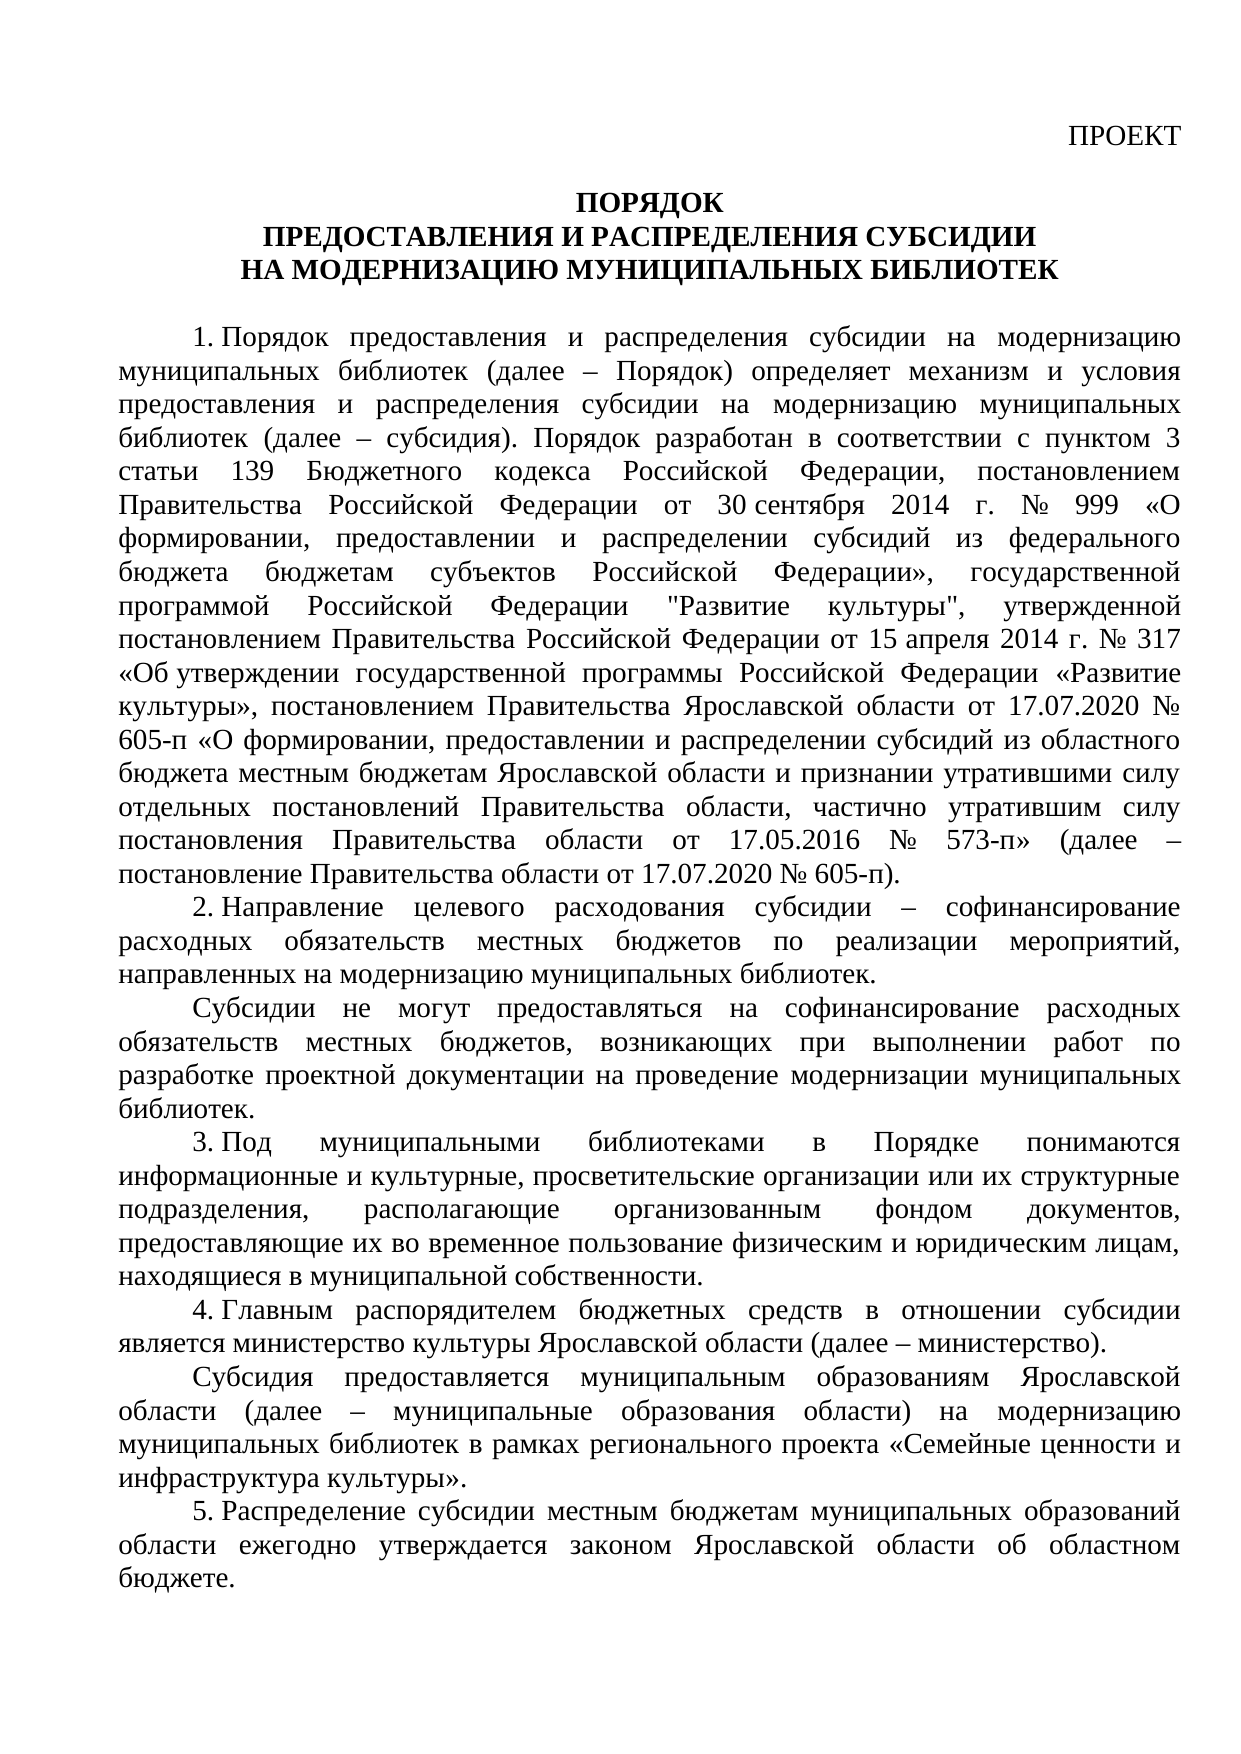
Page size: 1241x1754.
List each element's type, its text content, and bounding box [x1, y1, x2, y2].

text 3. Под муниципальными библиотеками в Порядке понимаются информационные и культурные, просветительские организации или их структурные подразделения, располагающие организованным фондом документов, предоставляющие их во временное пользование физическим и юридическим лицам, находящиеся в муниципальной собственности. [118, 1124, 1181, 1292]
text Субсидия предоставляется муниципальным образованиям Ярославской области (далее – муниципальные образования области) на модернизацию муниципальных библиотек в рамках регионального проекта «Семейные ценности и инфраструктура культуры». [118, 1359, 1181, 1493]
text 5. Распределение субсидии местным бюджетам муниципальных образований области ежегодно утверждается законом Ярославской области об областном бюджете. [118, 1493, 1181, 1594]
text ПРЕДОСТАВЛЕНИЯ И РАСПРЕДЕЛЕНИЯ СУБСИДИИ [118, 219, 1181, 252]
text ПОРЯДОК [118, 185, 1181, 219]
text ПРОЕКТ [620, 118, 1181, 152]
text 1. Порядок предоставления и распределения субсидии на модернизацию муниципальных библиотек (далее – Порядок) определяет механизм и условия предоставления и распределения субсидии на модернизацию муниципальных библиотек (далее – субсидия). Порядок разработан в соответствии с пунктом 3 статьи 139 Бюджетного кодекса Российской Федерации, постановлением Правительства Российской Федерации от 30 сентября 2014 г. № 999 «О формировании, предоставлении и распределении субсидий из федерального бюджета бюджетам субъектов Российской Федерации», государственной программой Российской Федерации "Развитие культуры", утвержденной постановлением Правительства Российской Федерации от 15 апреля 2014 г. № 317 «Об утверждении государственной программы Российской Федерации «Развитие культуры», постановлением Правительства Ярославской области от 17.07.2020 № 605-п «О формировании, предоставлении и распределении субсидий из областного бюджета местным бюджетам Ярославской области и признании утратившими силу отдельных постановлений Правительства области, частично утратившим силу постановления Правительства области от 17.05.2016 № 573-п» (далее – постановление Правительства области от 17.07.2020 № 605-п). [118, 319, 1181, 889]
text 4. Главным распорядителем бюджетных средств в отношении субсидии является министерство культуры Ярославской области (далее – министерство). [118, 1292, 1181, 1359]
text НА МОДЕРНИЗАЦИЮ МУНИЦИПАЛЬНЫХ БИБЛИОТЕК [118, 252, 1181, 286]
text 2. Направление целевого расходования субсидии – софинансирование расходных обязательств местных бюджетов по реализации мероприятий, направленных на модернизацию муниципальных библиотек. [118, 889, 1181, 990]
text Субсидии не могут предоставляться на софинансирование расходных обязательств местных бюджетов, возникающих при выполнении работ по разработке проектной документации на проведение модернизации муниципальных библиотек. [118, 990, 1181, 1124]
